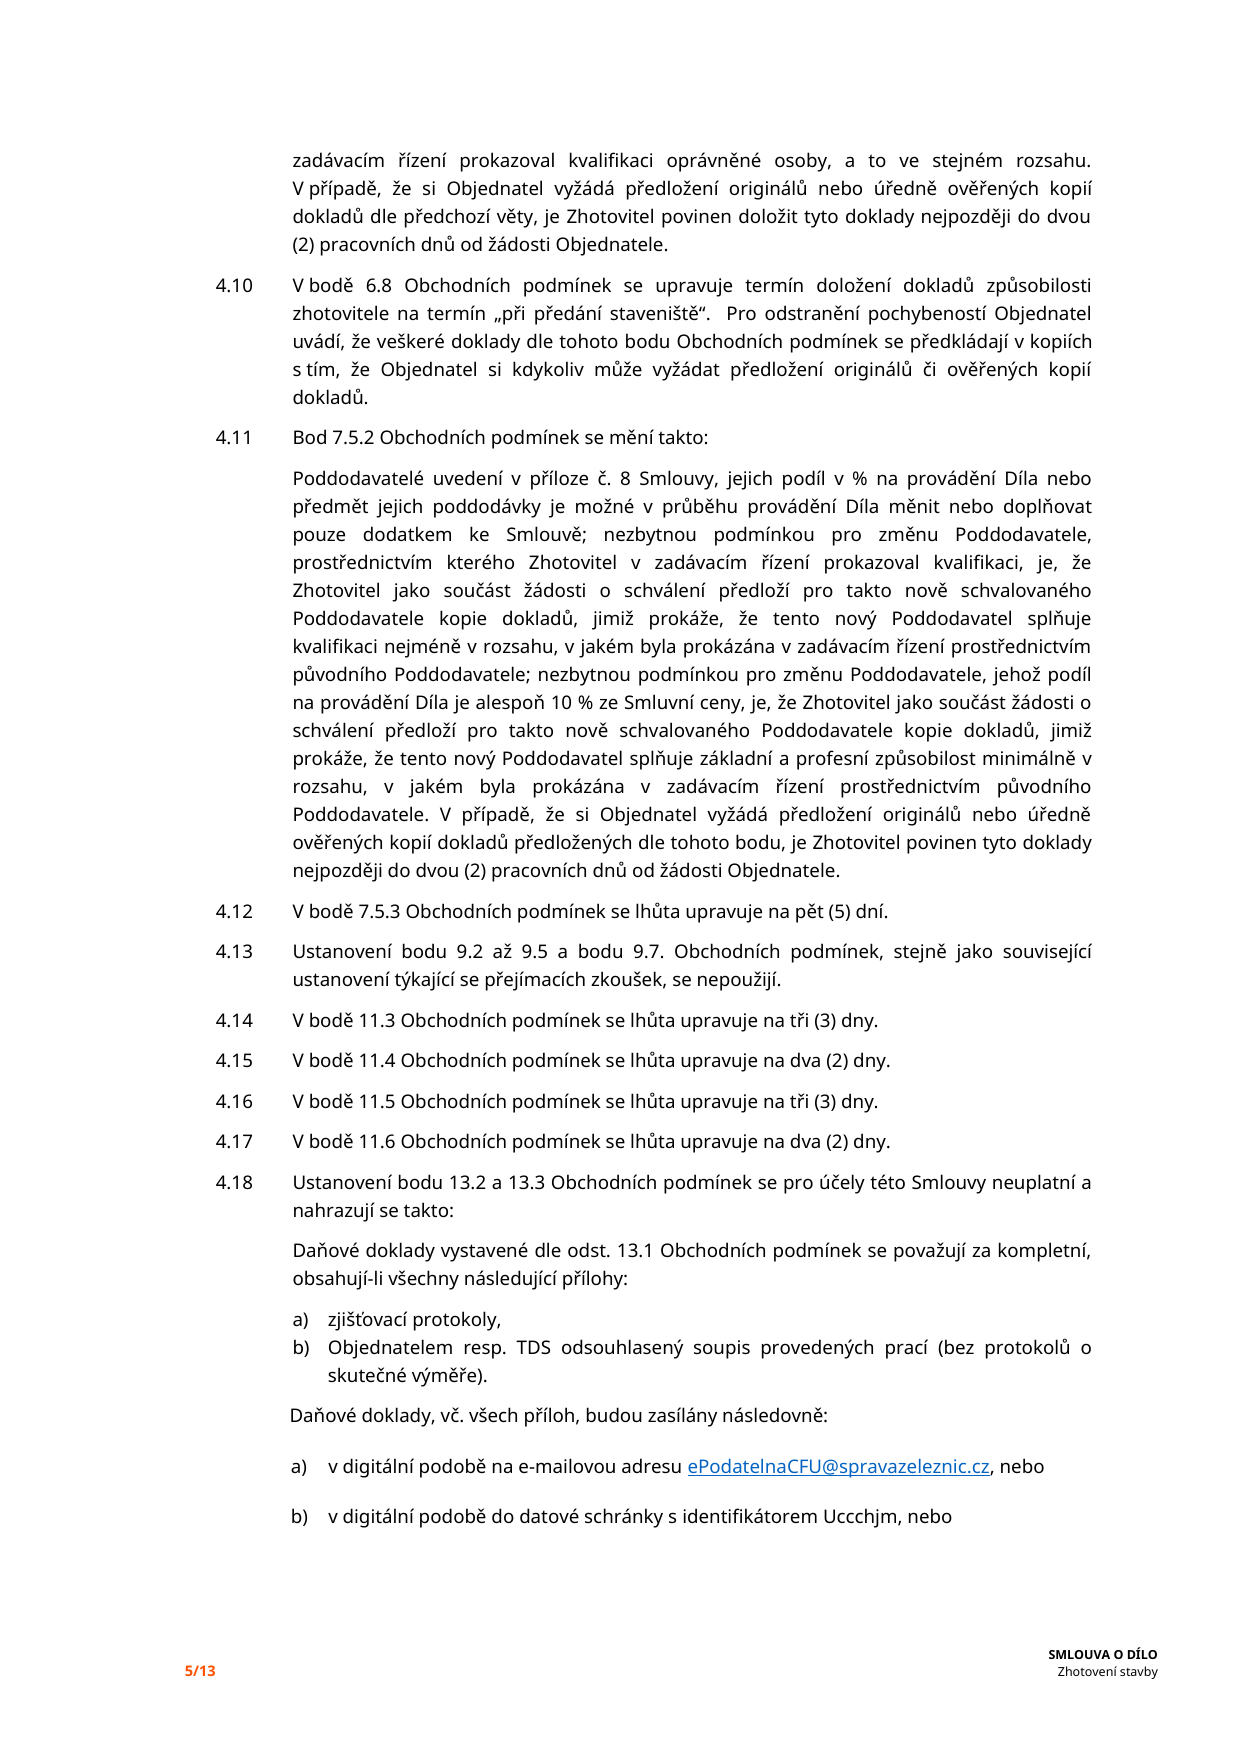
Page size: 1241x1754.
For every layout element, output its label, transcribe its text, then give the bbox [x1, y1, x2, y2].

text Ustanovení bodu 9.2 až 9.5 a bodu 9.7. Obchodních podmínek, stejně jako související ustanovení týkající se přejímacích zkoušek, se nepoužijí. [216, 938, 1093, 992]
list Objednatelem resp. TDS odsouhlasený soupis provedených prací (bez protokolů o skutečné výměře). [292, 1334, 1093, 1388]
text Poddodavatelé uvedení v příloze č. 8 Smlouvy, jejich podíl v % na provádění Díla nebo předmět jejich poddodávky je možné v průběhu provádění Díla měnit nebo doplňovat pouze dodatkem ke Smlouvě; nezbytnou podmínkou pro změnu Poddodavatele, prostřednictvím kterého Zhotovitel v zadávacím řízení prokazoval kvalifikaci, je, že Zhotovitel jako součást žádosti o schválení předloží pro takto nově schvalovaného Poddodavatele kopie dokladů, jimiž prokáže, že tento nový Poddodavatel splňuje kvalifikaci nejméně v rozsahu, v jakém byla prokázána v zadávacím řízení prostřednictvím původního Poddodavatele; nezbytnou podmínkou pro změnu Poddodavatele, jehož podíl na provádění Díla je alespoň 10 % ze Smluvní ceny, je, že Zhotovitel jako součást žádosti o schválení předloží pro takto nově schvalovaného Poddodavatele kopie dokladů, jimiž prokáže, že tento nový Poddodavatel splňuje základní a profesní způsobilost minimálně v rozsahu, v jakém byla prokázána v zadávacím řízení prostřednictvím původního Poddodavatele. V případě, že si Objednatel vyžádá předložení originálů nebo úředně ověřených kopií dokladů předložených dle tohoto bodu, je Zhotovitel povinen tyto doklady nejpozději do dvou (2) pracovních dnů od žádosti Objednatele. [292, 465, 1093, 883]
text V bodě 11.3 Obchodních podmínek se lhůta upravuje na tři (3) dny. [216, 1007, 1093, 1033]
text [292, 147, 1093, 257]
text Daňové doklady vystavené dle odst. 13.1 Obchodních podmínek se považují za kompletní, obsahují-li všechny následující přílohy: [292, 1238, 1093, 1291]
list v digitální podobě do datové schránky s identifikátorem Uccchjm, nebo [291, 1503, 1093, 1528]
text V bodě 7.5.3 Obchodních podmínek se lhůta upravuje na pět (5) dní. [216, 898, 1093, 923]
text V bodě 11.4 Obchodních podmínek se lhůta upravuje na dva (2) dny. [216, 1048, 1093, 1073]
text Bod 7.5.2 Obchodních podmínek se mění takto: [216, 425, 1093, 450]
text Daňové doklady, vč. všech příloh, budou zasílány následovně: [216, 1403, 1093, 1428]
list Ustanovení bodu 13.2 a 13.3 Obchodních podmínek se pro účely této Smlouvy neuplatní a nahrazují se takto: [216, 1169, 1093, 1223]
text V bodě 11.5 Obchodních podmínek se lhůta upravuje na tři (3) dny. [216, 1088, 1093, 1114]
list zjišťovací protokoly, [292, 1306, 1093, 1332]
list v digitální podobě na e-mailovou adresu ePodatelnaCFU@spravazeleznic.cz, nebo [291, 1453, 1093, 1478]
text V bodě 6.8 Obchodních podmínek se upravuje termín doložení dokladů způsobilosti zhotovitele na termín „při předání staveniště“. Pro odstranění pochybeností Objednatel uvádí, že veškeré doklady dle tohoto bodu Obchodních podmínek se předkládají v kopiích s tím, že Objednatel si kdykoliv může vyžádat předložení originálů či ověřených kopií dokladů. [216, 272, 1093, 410]
text V bodě 11.6 Obchodních podmínek se lhůta upravuje na dva (2) dny. [216, 1129, 1093, 1154]
